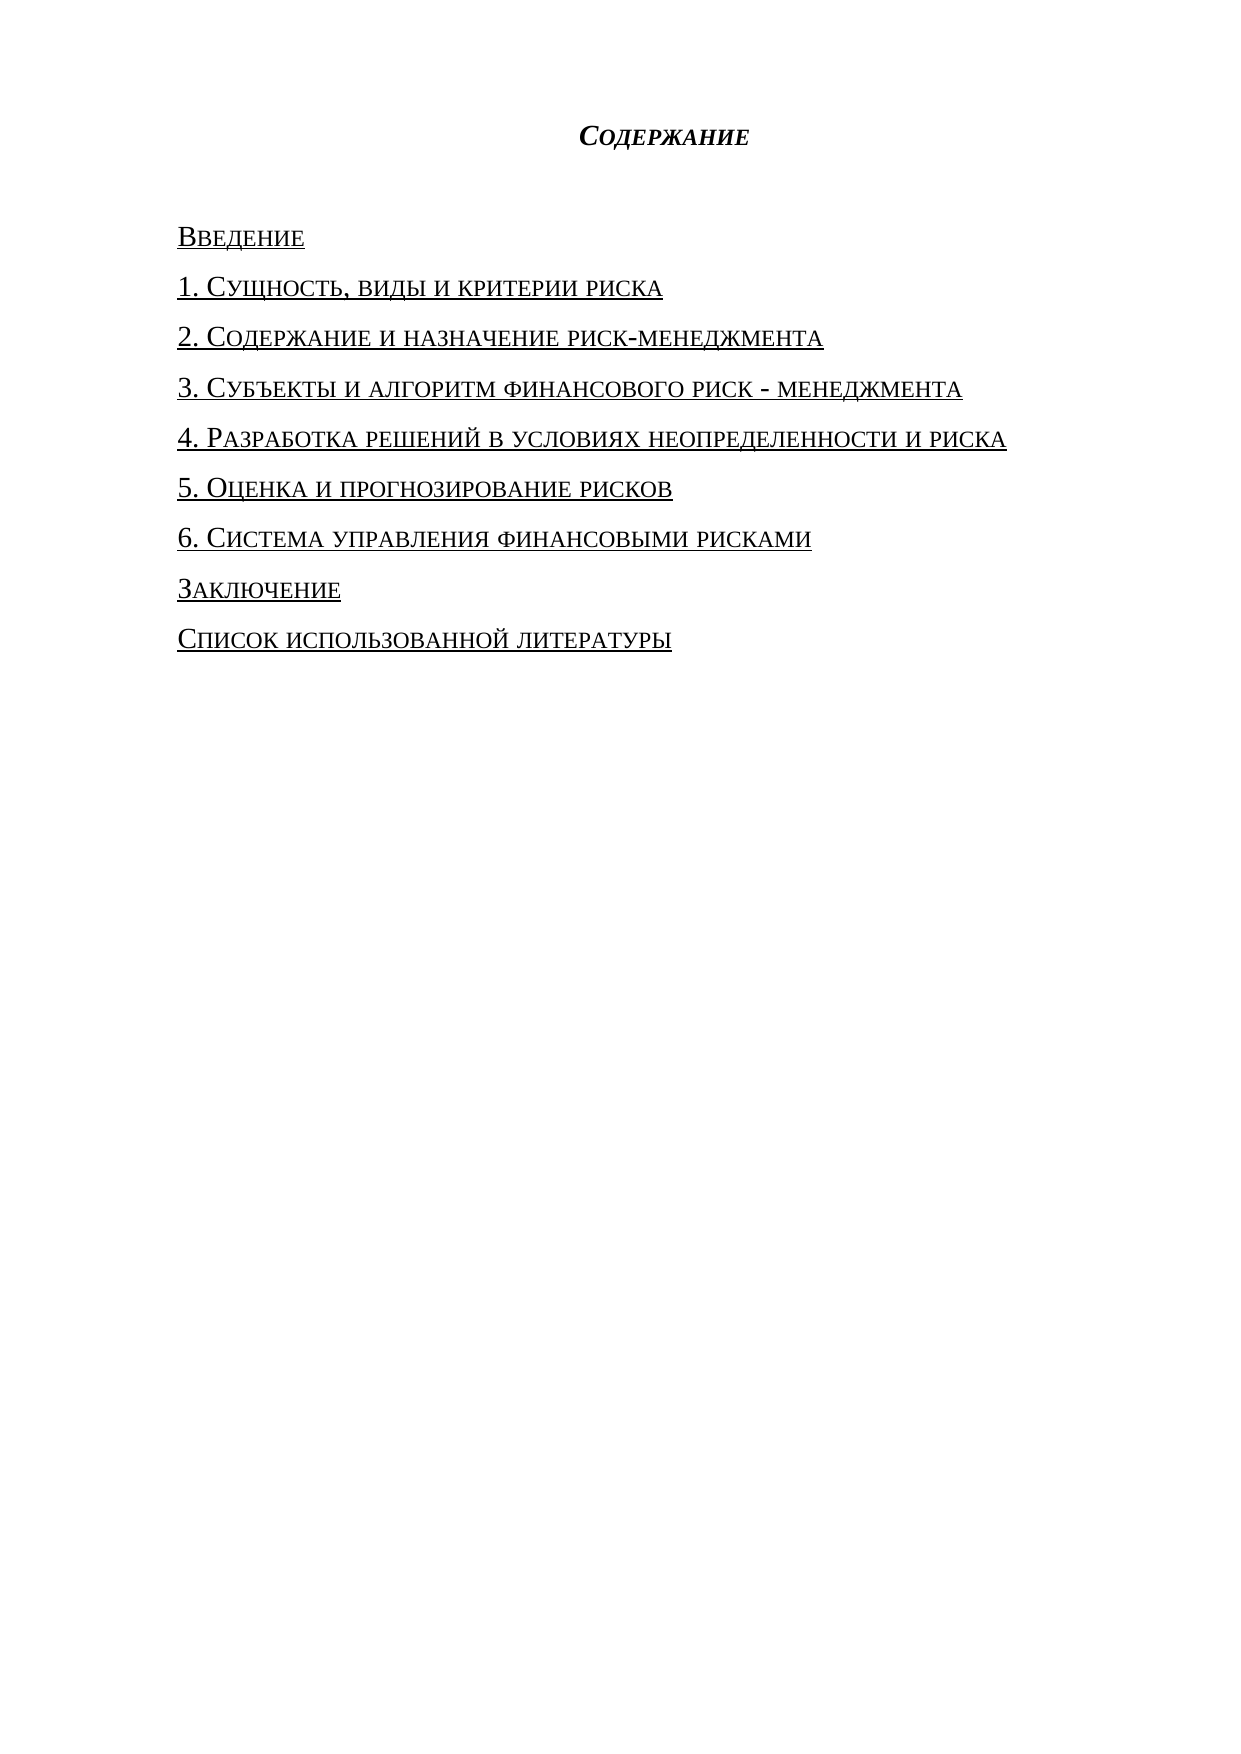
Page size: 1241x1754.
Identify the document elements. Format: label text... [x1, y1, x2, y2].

text 2. Содержание и назначение риск-менеджмента [177, 319, 1152, 353]
text 5. Оценка и прогнозирование рисков [177, 470, 1152, 504]
text 6. Система управления финансовыми рисками [177, 521, 1152, 554]
text Заключение [177, 571, 1152, 604]
text Введение [177, 219, 1152, 252]
text Содержание [177, 118, 1152, 152]
text 4. Разработка решений в условиях неопределенности и риска [177, 420, 1152, 453]
text 1. Сущность, виды и критерии риска [177, 269, 1152, 303]
text 3. Субъекты и алгоритм финансового риск - менеджмента [177, 370, 1152, 403]
text Список использованной литературы [177, 621, 1152, 655]
